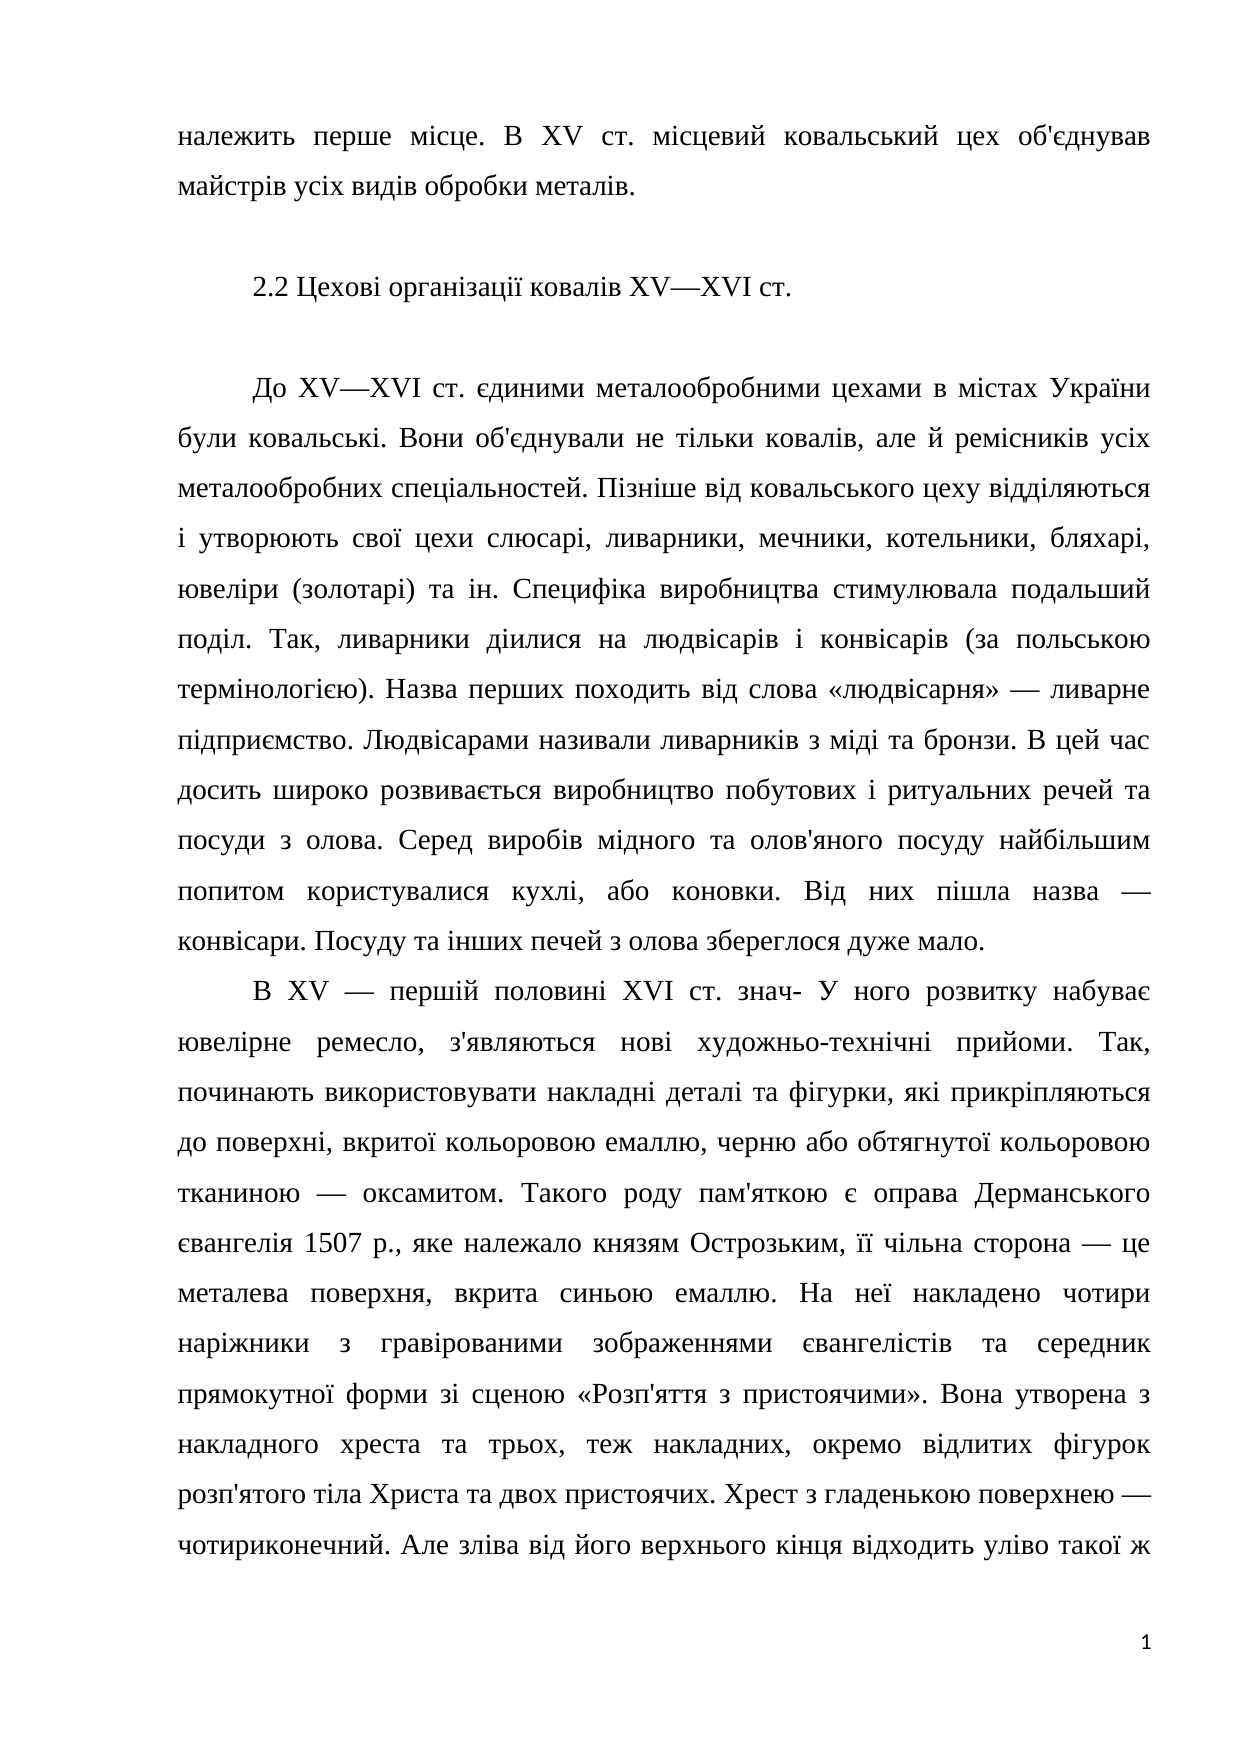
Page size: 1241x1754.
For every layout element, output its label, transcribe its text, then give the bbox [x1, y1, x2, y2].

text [177, 973, 1152, 1560]
text До XV—XVI ст. єдиними металообробними цехами в містах України були ковальські. Вони об'єднували не тільки ковалів, але й ремісників усіх металообробних спеціальностей. Пізніше від ковальського цеху відділяються і утворюють свої цехи слюсарі, ливарники, мечники, котельники, бляхарі, ювеліри (золотарі) та ін. Специфіка виробництва стимулювала подальший поділ. Так, ливарники діилися на людвісарів і конвісарів (за польською термінологією). Назва перших походить від слова «людвісарня» — ливарне підприємство. Людвісарами називали ливарників з міді та бронзи. В цей час досить широко розвивається виробництво побутових і ритуальних речей та посуди з олова. Серед виробів мідного та олов'яного посуду найбільшим попитом користувалися кухлі, або коновки. Від них пішла назва — конвісари. Посуду та інших печей з олова збереглося дуже мало. [177, 370, 1152, 957]
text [177, 118, 1152, 202]
text 2.2 Цехові організації ковалів XV—XVI ст. [177, 269, 1152, 303]
